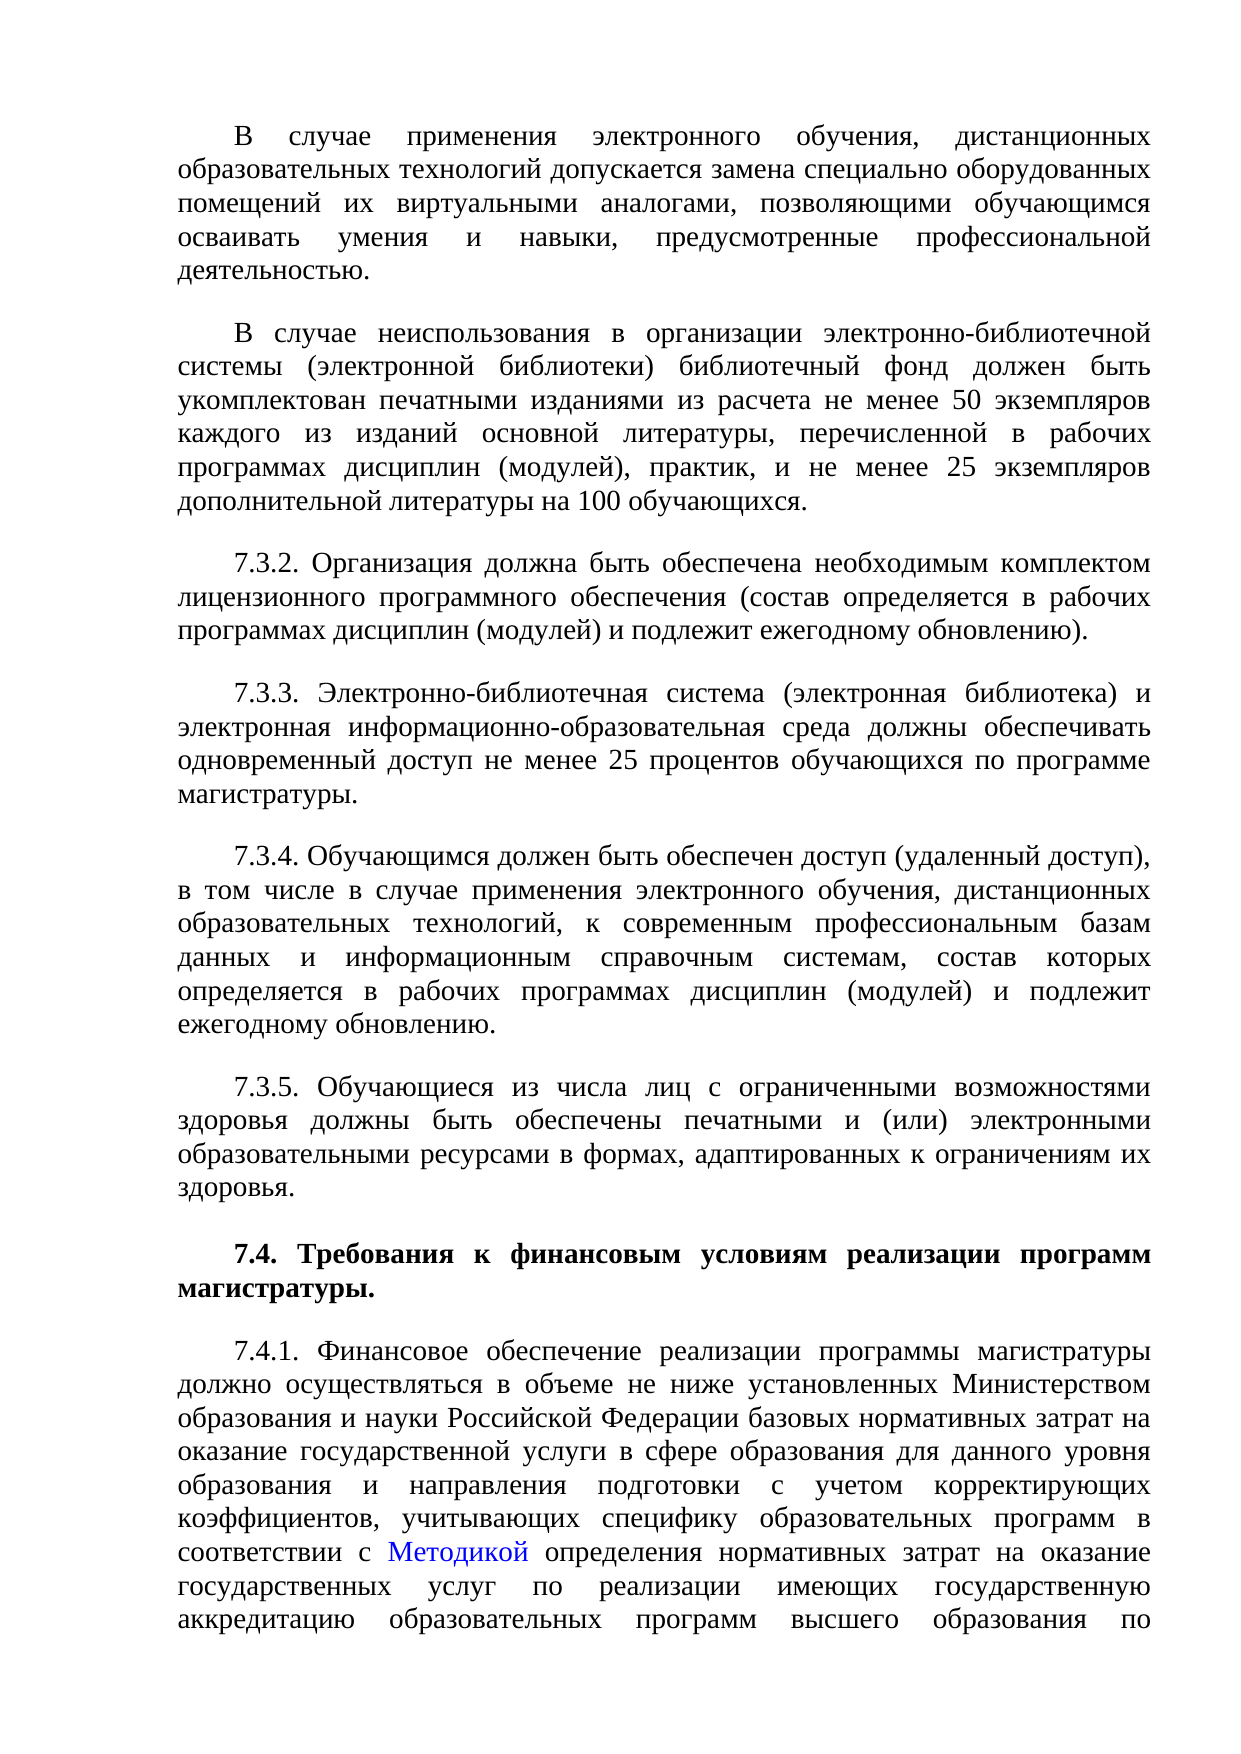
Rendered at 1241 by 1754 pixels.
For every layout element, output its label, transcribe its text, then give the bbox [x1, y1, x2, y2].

text В случае применения электронного обучения, дистанционных образовательных технологий допускается замена специально оборудованных помещений их виртуальными аналогами, позволяющими обучающимся осваивать умения и навыки, предусмотренные профессиональной деятельностью. [177, 118, 1152, 286]
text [177, 1333, 1152, 1635]
text 7.3.5. Обучающиеся из числа лиц с ограниченными возможностями здоровья должны быть обеспечены печатными и (или) электронными образовательными ресурсами в формах, адаптированных к ограничениям их здоровья. [177, 1069, 1152, 1203]
text 7.3.2. Организация должна быть обеспечена необходимым комплектом лицензионного программного обеспечения (состав определяется в рабочих программах дисциплин (модулей) и подлежит ежегодному обновлению). [177, 545, 1152, 646]
text В случае неиспользования в организации электронно-библиотечной системы (электронной библиотеки) библиотечный фонд должен быть укомплектован печатными изданиями из расчета не менее 50 экземпляров каждого из изданий основной литературы, перечисленной в рабочих программах дисциплин (модулей), практик, и не менее 25 экземпляров дополнительной литературы на 100 обучающихся. [177, 315, 1152, 516]
text 7.3.3. Электронно-библиотечная система (электронная библиотека) и электронная информационно-образовательная среда должны обеспечивать одновременный доступ не менее 25 процентов обучающихся по программе магистратуры. [177, 675, 1152, 809]
text 7.3.4. Обучающимся должен быть обеспечен доступ (удаленный доступ), в том числе в случае применения электронного обучения, дистанционных образовательных технологий, к современным профессиональным базам данных и информационным справочным системам, состав которых определяется в рабочих программах дисциплин (модулей) и подлежит ежегодному обновлению. [177, 838, 1152, 1040]
title 7.4. Требования к финансовым условиям реализации программ магистратуры. [177, 1237, 1152, 1304]
